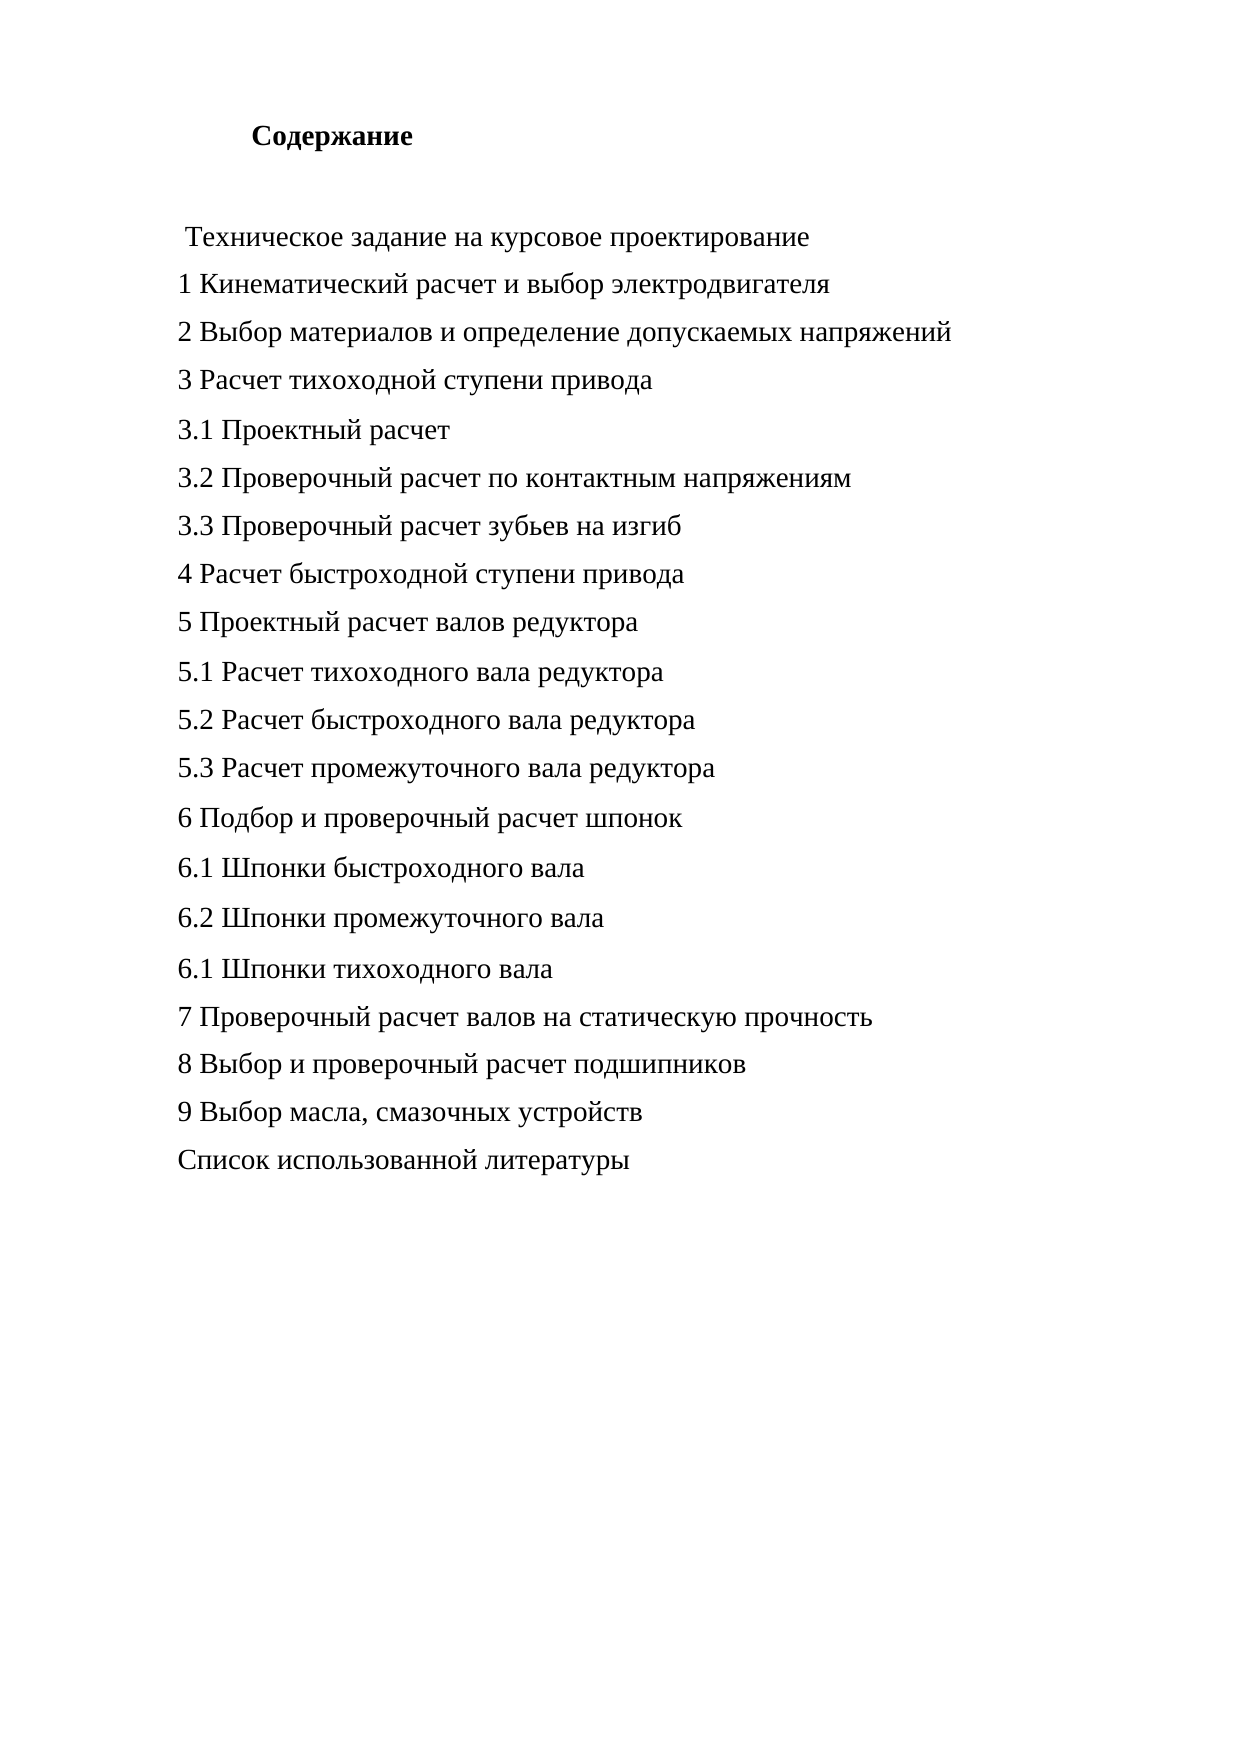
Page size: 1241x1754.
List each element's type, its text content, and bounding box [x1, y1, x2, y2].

table_cell 2 Выбор материалов и определение допускаемых напряжений [166, 314, 978, 362]
table_cell 3.3 Проверочный расчет зубьев на изгиб [166, 508, 978, 556]
table_cell 9 Выбор масла, смазочных устройств [166, 1094, 978, 1142]
text Содержание [177, 118, 1152, 152]
table_cell 1 Кинематический расчет и выбор электродвигателя [166, 267, 978, 314]
table_cell Список использованной литературы [166, 1142, 978, 1190]
table_cell 5 Проектный расчет валов редуктора 5.1 Расчет тихоходного вала редуктора [166, 604, 978, 702]
table_cell 5.3 Расчет промежуточного вала редуктора 6 Подбор и проверочный расчет шпонок 6.1 Шпонки быстроходного вала 6.2 Шпонки промежуточного вала 6.1 Шпонки тихоходного вала [166, 750, 978, 999]
table_header Техническое задание на курсовое проектирование [166, 219, 978, 267]
table_cell 7 Проверочный расчет валов на статическую прочность [166, 999, 978, 1047]
table_cell 4 Расчет быстроходной ступени привода [166, 556, 978, 604]
table_cell 3 Расчет тихоходной ступени привода 3.1 Проектный расчет [166, 362, 978, 460]
table_cell 8 Выбор и проверочный расчет подшипников [166, 1047, 978, 1094]
table_cell 3.2 Проверочный расчет по контактным напряжениям [166, 460, 978, 508]
table_cell 5.2 Расчет быстроходного вала редуктора [166, 702, 978, 750]
